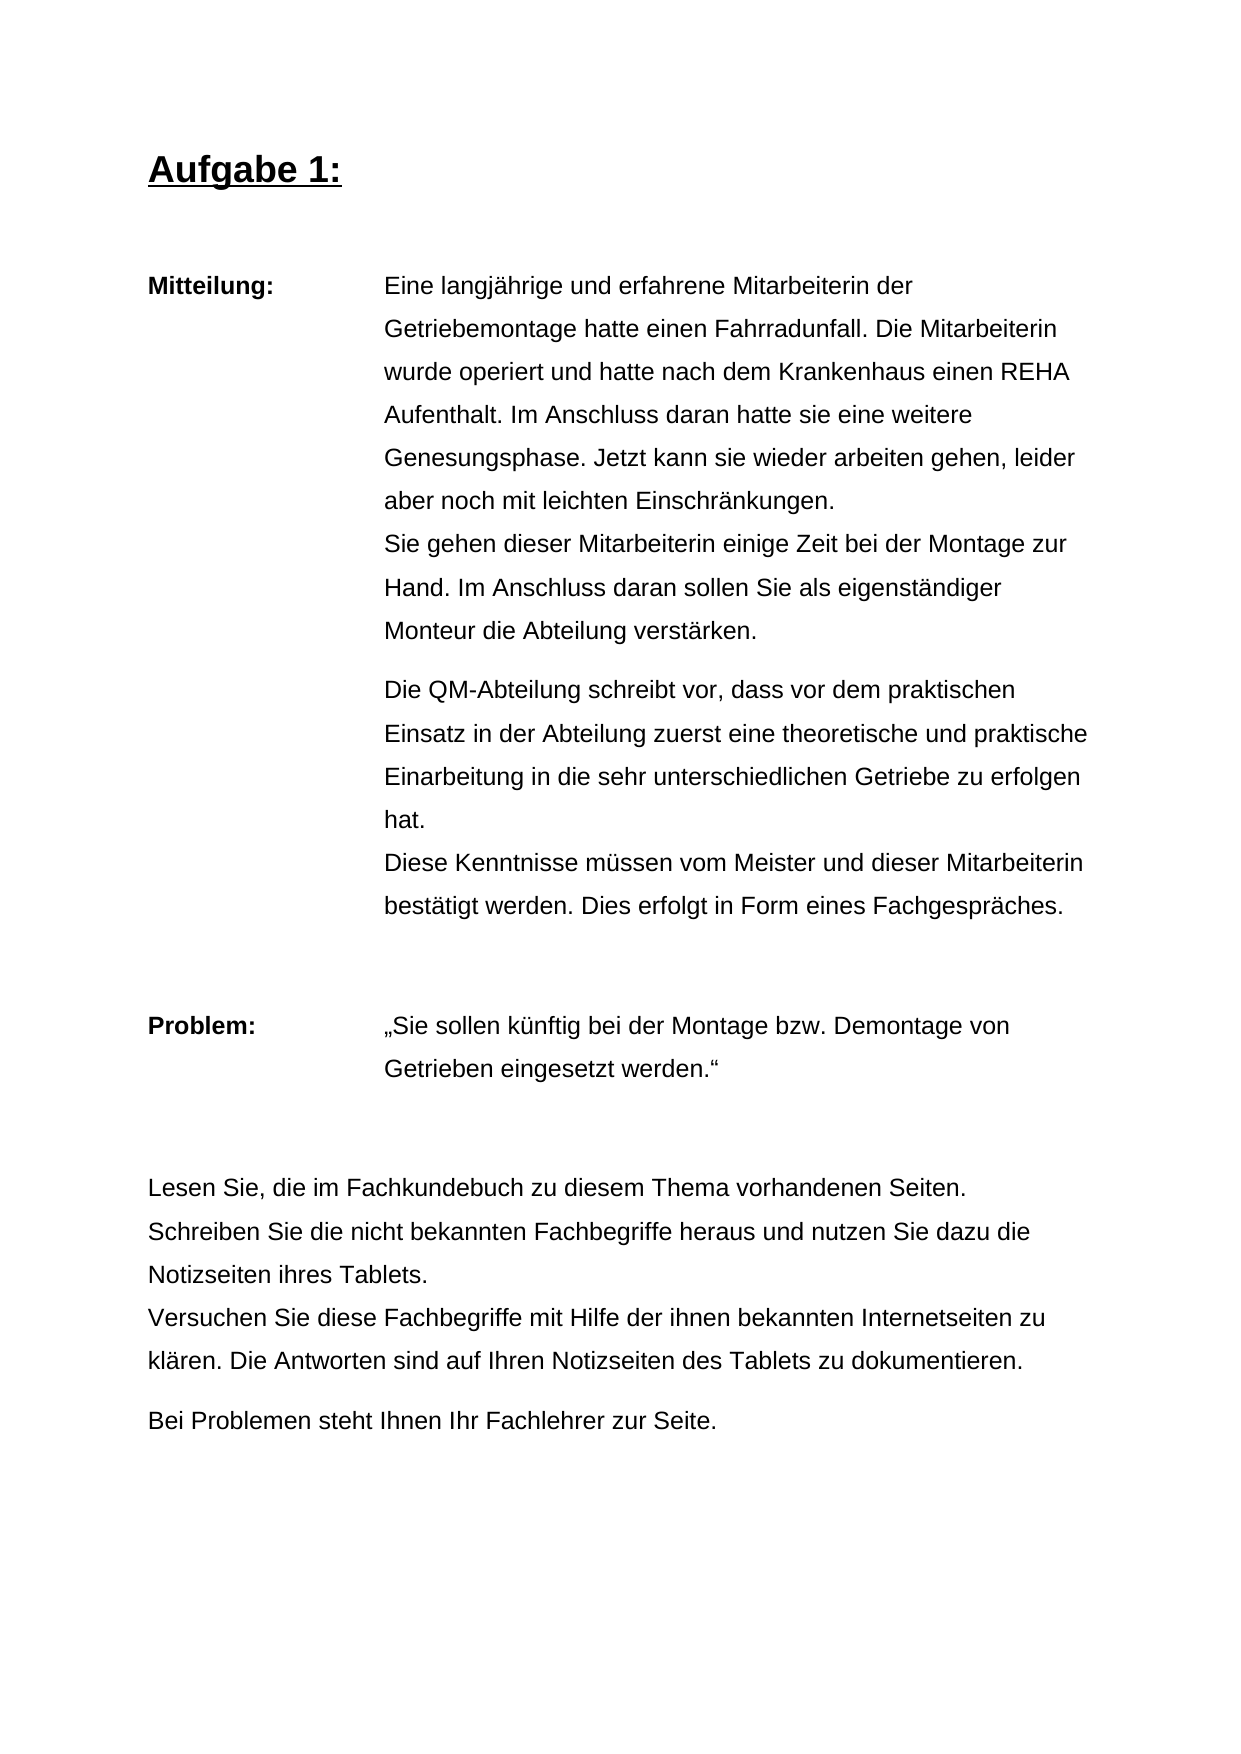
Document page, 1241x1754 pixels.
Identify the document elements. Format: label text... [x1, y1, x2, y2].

text Die QM-Abteilung schreibt vor, dass vor dem praktischen Einsatz in der Abteilung zuerst eine theoretische und praktische Einarbeitung in die sehr unterschiedlichen Getriebe zu erfolgen hat. Diese Kenntnisse müssen vom Meister und dieser Mitarbeiterin bestätigt werden. Dies erfolgt in Form eines Fachgespräches. [384, 675, 1093, 920]
text Aufgabe 1: [148, 148, 1093, 191]
text Problem: „Sie sollen künftig bei der Montage bzw. Demontage von Getrieben eingesetzt werden.“ [148, 1011, 1093, 1082]
text Lesen Sie, die im Fachkundebuch zu diesem Thema vorhandenen Seiten. Schreiben Sie die nicht bekannten Fachbegriffe heraus und nutzen Sie dazu die Notizseiten ihres Tablets. Versuchen Sie diese Fachbegriffe mit Hilfe der ihnen bekannten Internetseiten zu klären. Die Antworten sind auf Ihren Notizseiten des Tablets zu dokumentieren. [148, 1173, 1093, 1374]
text Mitteilung: Eine langjährige und erfahrene Mitarbeiterin der Getriebemontage hatte einen Fahrradunfall. Die Mitarbeiterin wurde operiert und hatte nach dem Krankenhaus einen REHA Aufenthalt. Im Anschluss daran hatte sie eine weitere Genesungsphase. Jetzt kann sie wieder arbeiten gehen, leider aber noch mit leichten Einschränkungen. Sie gehen dieser Mitarbeiterin einige Zeit bei der Montage zur Hand. Im Anschluss daran sollen Sie als eigenständiger Monteur die Abteilung verstärken. [148, 271, 1093, 644]
text Bei Problemen steht Ihnen Ihr Fachlehrer zur Seite. [148, 1406, 1093, 1434]
